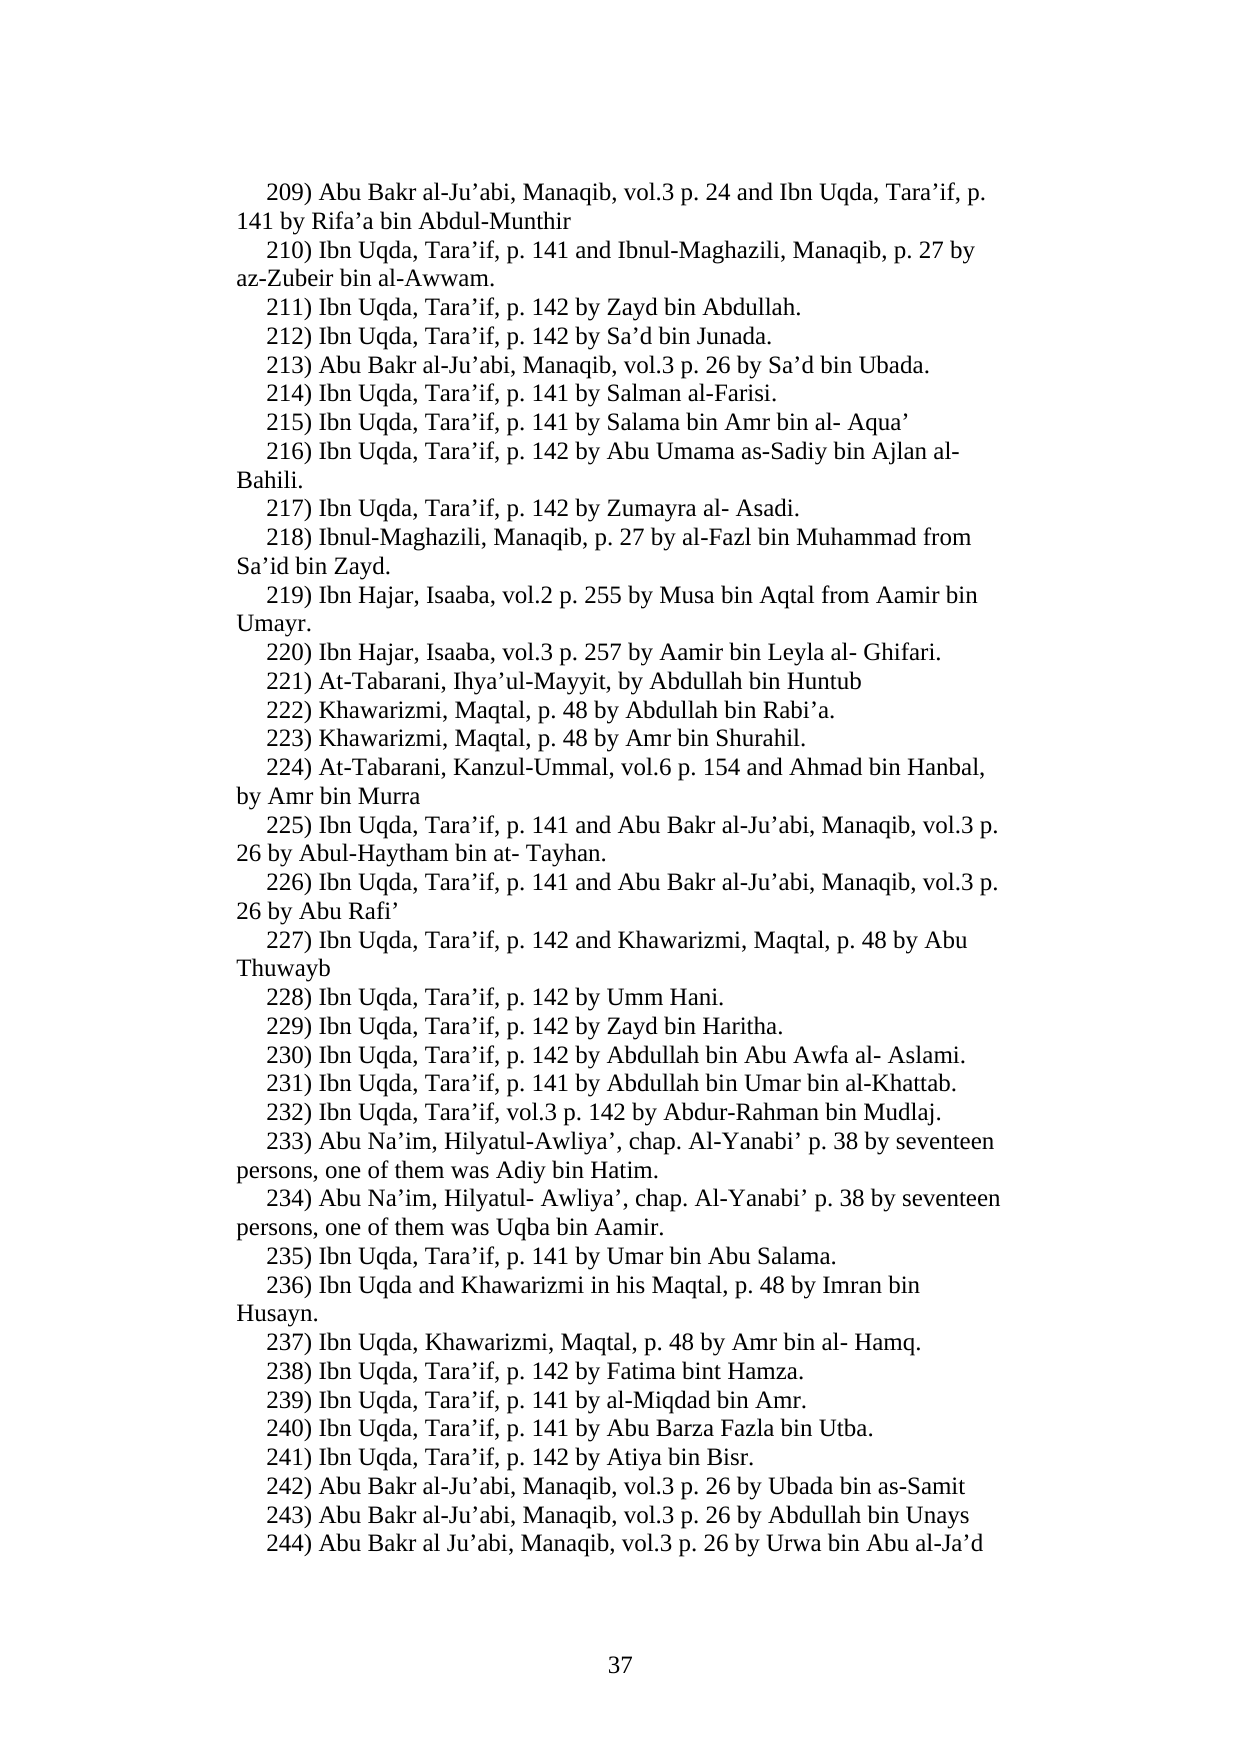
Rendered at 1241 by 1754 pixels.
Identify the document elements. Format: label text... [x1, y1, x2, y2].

text 237) Ibn Uqda, Khawarizmi, Maqtal, p. 48 by Amr bin al- Hamq. [236, 1327, 1004, 1356]
text 238) Ibn Uqda, Tara’if, p. 142 by Fatima bint Hamza. [236, 1356, 1004, 1385]
text 231) Ibn Uqda, Tara’if, p. 141 by Abdullah bin Umar bin al-Khattab. [236, 1068, 1004, 1097]
text 236) Ibn Uqda and Khawarizmi in his Maqtal, p. 48 by Imran bin Husayn. [236, 1270, 1004, 1327]
text 227) Ibn Uqda, Tara’if, p. 142 and Khawarizmi, Maqtal, p. 48 by Abu Thuwayb [236, 925, 1004, 982]
text 235) Ibn Uqda, Tara’if, p. 141 by Umar bin Abu Salama. [236, 1241, 1004, 1270]
text 241) Ibn Uqda, Tara’if, p. 142 by Atiya bin Bisr. [236, 1442, 1004, 1471]
text 211) Ibn Uqda, Tara’if, p. 142 by Zayd bin Abdullah. [236, 292, 1004, 321]
text 243) Abu Bakr al-Ju’abi, Manaqib, vol.3 p. 26 by Abdullah bin Unays [236, 1500, 1004, 1528]
text 212) Ibn Uqda, Tara’if, p. 142 by Sa’d bin Junada. [236, 321, 1004, 350]
text 221) At-Tabarani, Ihya’ul-Mayyit, by Abdullah bin Huntub [236, 666, 1004, 695]
text 233) Abu Na’im, Hilyatul-Awliya’, chap. Al-Yanabi’ p. 38 by seventeen persons, one of them was Adiy bin Hatim. [236, 1126, 1004, 1183]
text 229) Ibn Uqda, Tara’if, p. 142 by Zayd bin Haritha. [236, 1011, 1004, 1040]
text 226) Ibn Uqda, Tara’if, p. 141 and Abu Bakr al-Ju’abi, Manaqib, vol.3 p. 26 by Abu Rafi’ [236, 867, 1004, 925]
text 215) Ibn Uqda, Tara’if, p. 141 by Salama bin Amr bin al- Aqua’ [236, 407, 1004, 436]
text 214) Ibn Uqda, Tara’if, p. 141 by Salman al-Farisi. [236, 378, 1004, 407]
text 216) Ibn Uqda, Tara’if, p. 142 by Abu Umama as-Sadiy bin Ajlan al-Bahili. [236, 436, 1004, 493]
text 222) Khawarizmi, Maqtal, p. 48 by Abdullah bin Rabi’a. [236, 695, 1004, 723]
text 242) Abu Bakr al-Ju’abi, Manaqib, vol.3 p. 26 by Ubada bin as-Samit [236, 1471, 1004, 1500]
text 224) At-Tabarani, Kanzul-Ummal, vol.6 p. 154 and Ahmad bin Hanbal, by Amr bin Murra [236, 752, 1004, 810]
text 230) Ibn Uqda, Tara’if, p. 142 by Abdullah bin Abu Awfa al- Aslami. [236, 1040, 1004, 1068]
text 219) Ibn Hajar, Isaaba, vol.2 p. 255 by Musa bin Aqtal from Aamir bin Umayr. [236, 580, 1004, 637]
text 217) Ibn Uqda, Tara’if, p. 142 by Zumayra al- Asadi. [236, 493, 1004, 522]
text 209) Abu Bakr al-Ju’abi, Manaqib, vol.3 p. 24 and Ibn Uqda, Tara’if, p. 141 by Rifa’a bin Abdul-Munthir [236, 177, 1004, 235]
text 228) Ibn Uqda, Tara’if, p. 142 by Umm Hani. [236, 982, 1004, 1011]
text 220) Ibn Hajar, Isaaba, vol.3 p. 257 by Aamir bin Leyla al- Ghifari. [236, 637, 1004, 666]
text 234) Abu Na’im, Hilyatul- Awliya’, chap. Al-Yanabi’ p. 38 by seventeen persons, one of them was Uqba bin Aamir. [236, 1183, 1004, 1241]
text 218) Ibnul-Maghazili, Manaqib, p. 27 by al-Fazl bin Muhammad from Sa’id bin Zayd. [236, 522, 1004, 580]
text 210) Ibn Uqda, Tara’if, p. 141 and Ibnul-Maghazili, Manaqib, p. 27 by az-Zubeir bin al-Awwam. [236, 235, 1004, 292]
text 239) Ibn Uqda, Tara’if, p. 141 by al-Miqdad bin Amr. [236, 1385, 1004, 1413]
text 213) Abu Bakr al-Ju’abi, Manaqib, vol.3 p. 26 by Sa’d bin Ubada. [236, 350, 1004, 378]
text 223) Khawarizmi, Maqtal, p. 48 by Amr bin Shurahil. [236, 723, 1004, 752]
text 244) Abu Bakr al Ju’abi, Manaqib, vol.3 p. 26 by Urwa bin Abu al-Ja’d [236, 1528, 1004, 1557]
text 225) Ibn Uqda, Tara’if, p. 141 and Abu Bakr al-Ju’abi, Manaqib, vol.3 p. 26 by Abul-Haytham bin at- Tayhan. [236, 810, 1004, 867]
text 240) Ibn Uqda, Tara’if, p. 141 by Abu Barza Fazla bin Utba. [236, 1413, 1004, 1442]
text 232) Ibn Uqda, Tara’if, vol.3 p. 142 by Abdur-Rahman bin Mudlaj. [236, 1097, 1004, 1126]
